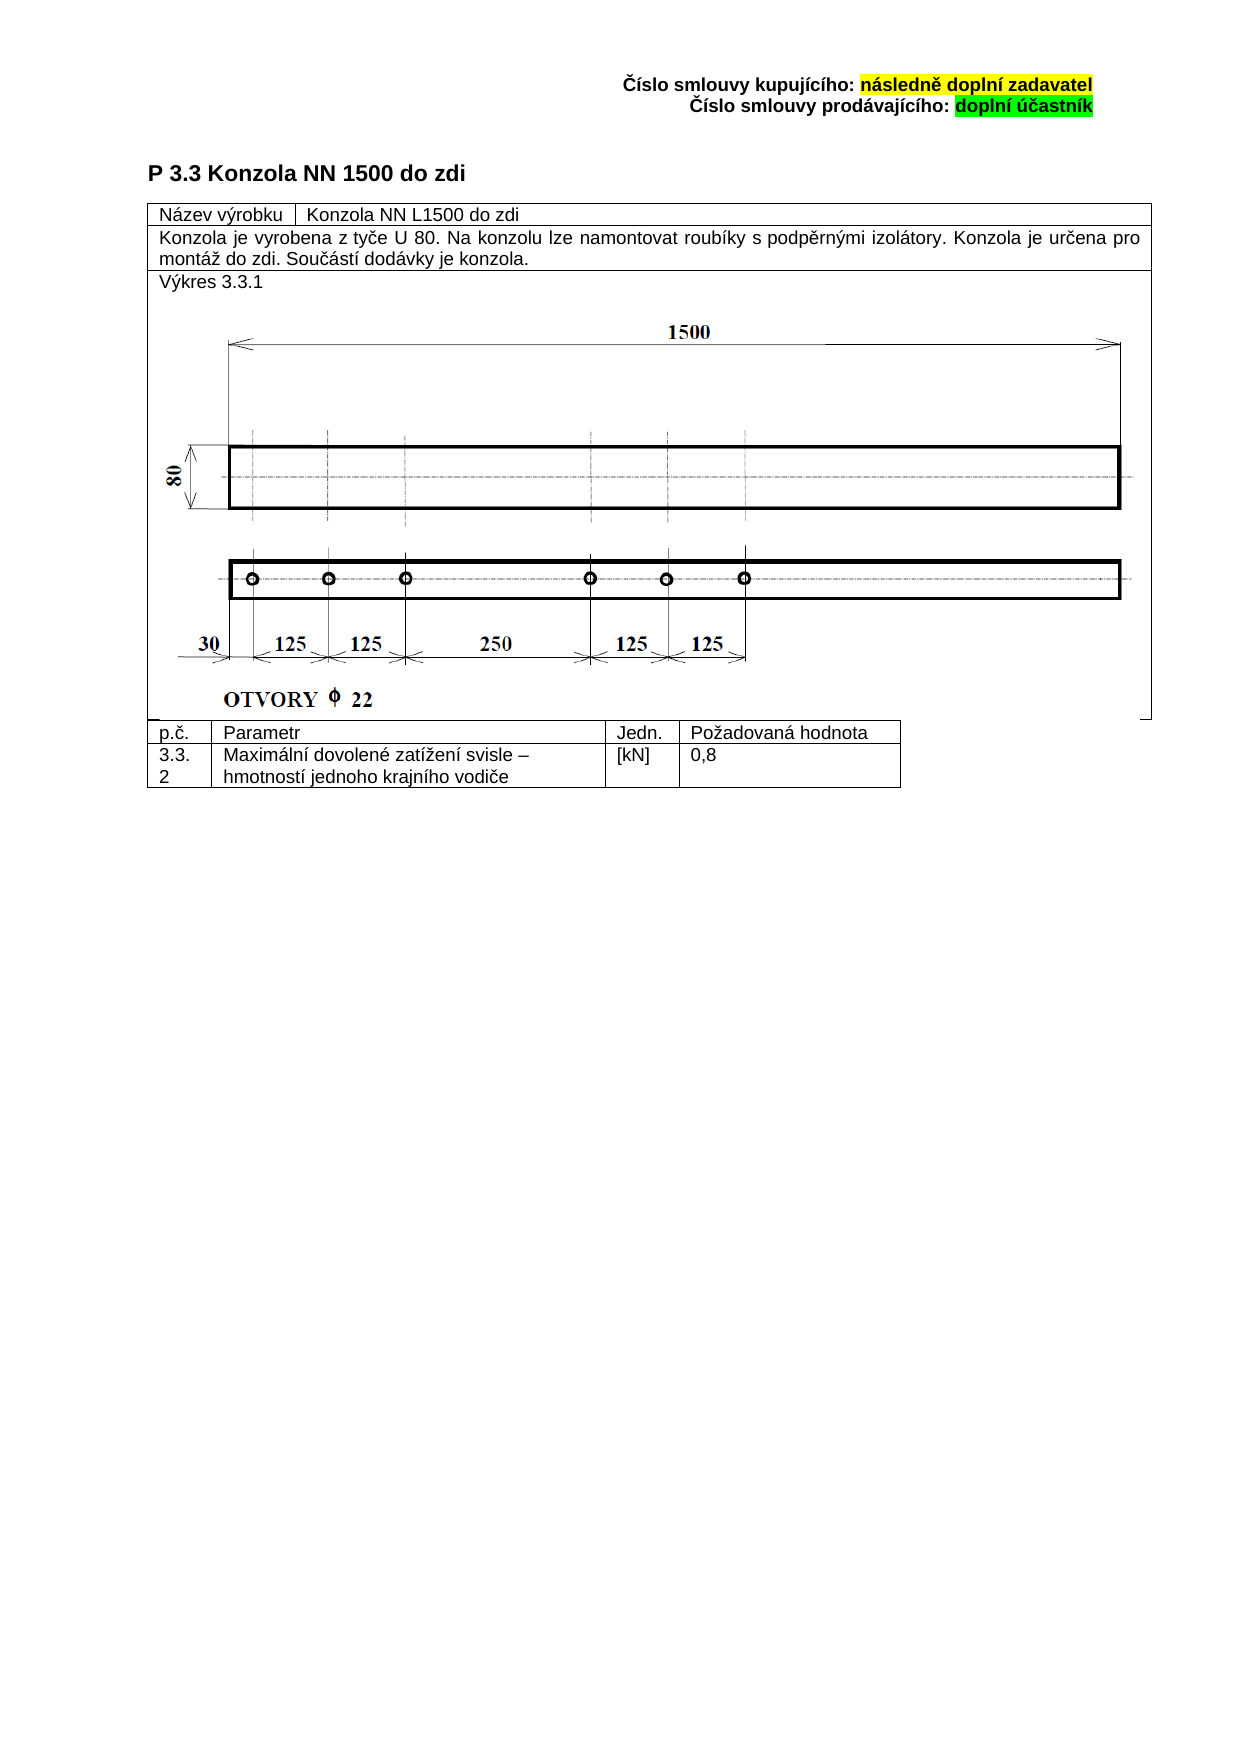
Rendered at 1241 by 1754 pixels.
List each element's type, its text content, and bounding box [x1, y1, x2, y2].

table_header Jedn. [606, 721, 679, 743]
table_cell Maximální dovolené zatížení svisle – hmotností jednoho krajního vodiče [212, 744, 605, 787]
table_header Parametr [212, 721, 605, 743]
table_header Název výrobku [148, 204, 295, 225]
table_cell [kN] [606, 744, 679, 787]
table_header Požadovaná hodnota [680, 721, 900, 743]
table_cell 3.3.2 [148, 744, 211, 787]
table_header Konzola NN L1500 do zdi [296, 204, 1151, 225]
table_cell 0,8 [680, 744, 900, 787]
text P 3.3 Konzola NN 1500 do zdi [148, 160, 1093, 186]
picture [159, 313, 1140, 720]
table_cell Výkres 3.3.1 [148, 271, 1151, 719]
table_header p.č. [148, 721, 211, 743]
table_cell Konzola je vyrobena z tyče U 80. Na konzolu lze namontovat roubíky s podpěrnými izolátory. Konzola je určena pro montáž do zdi. Součástí dodávky je konzola. [148, 226, 1151, 269]
